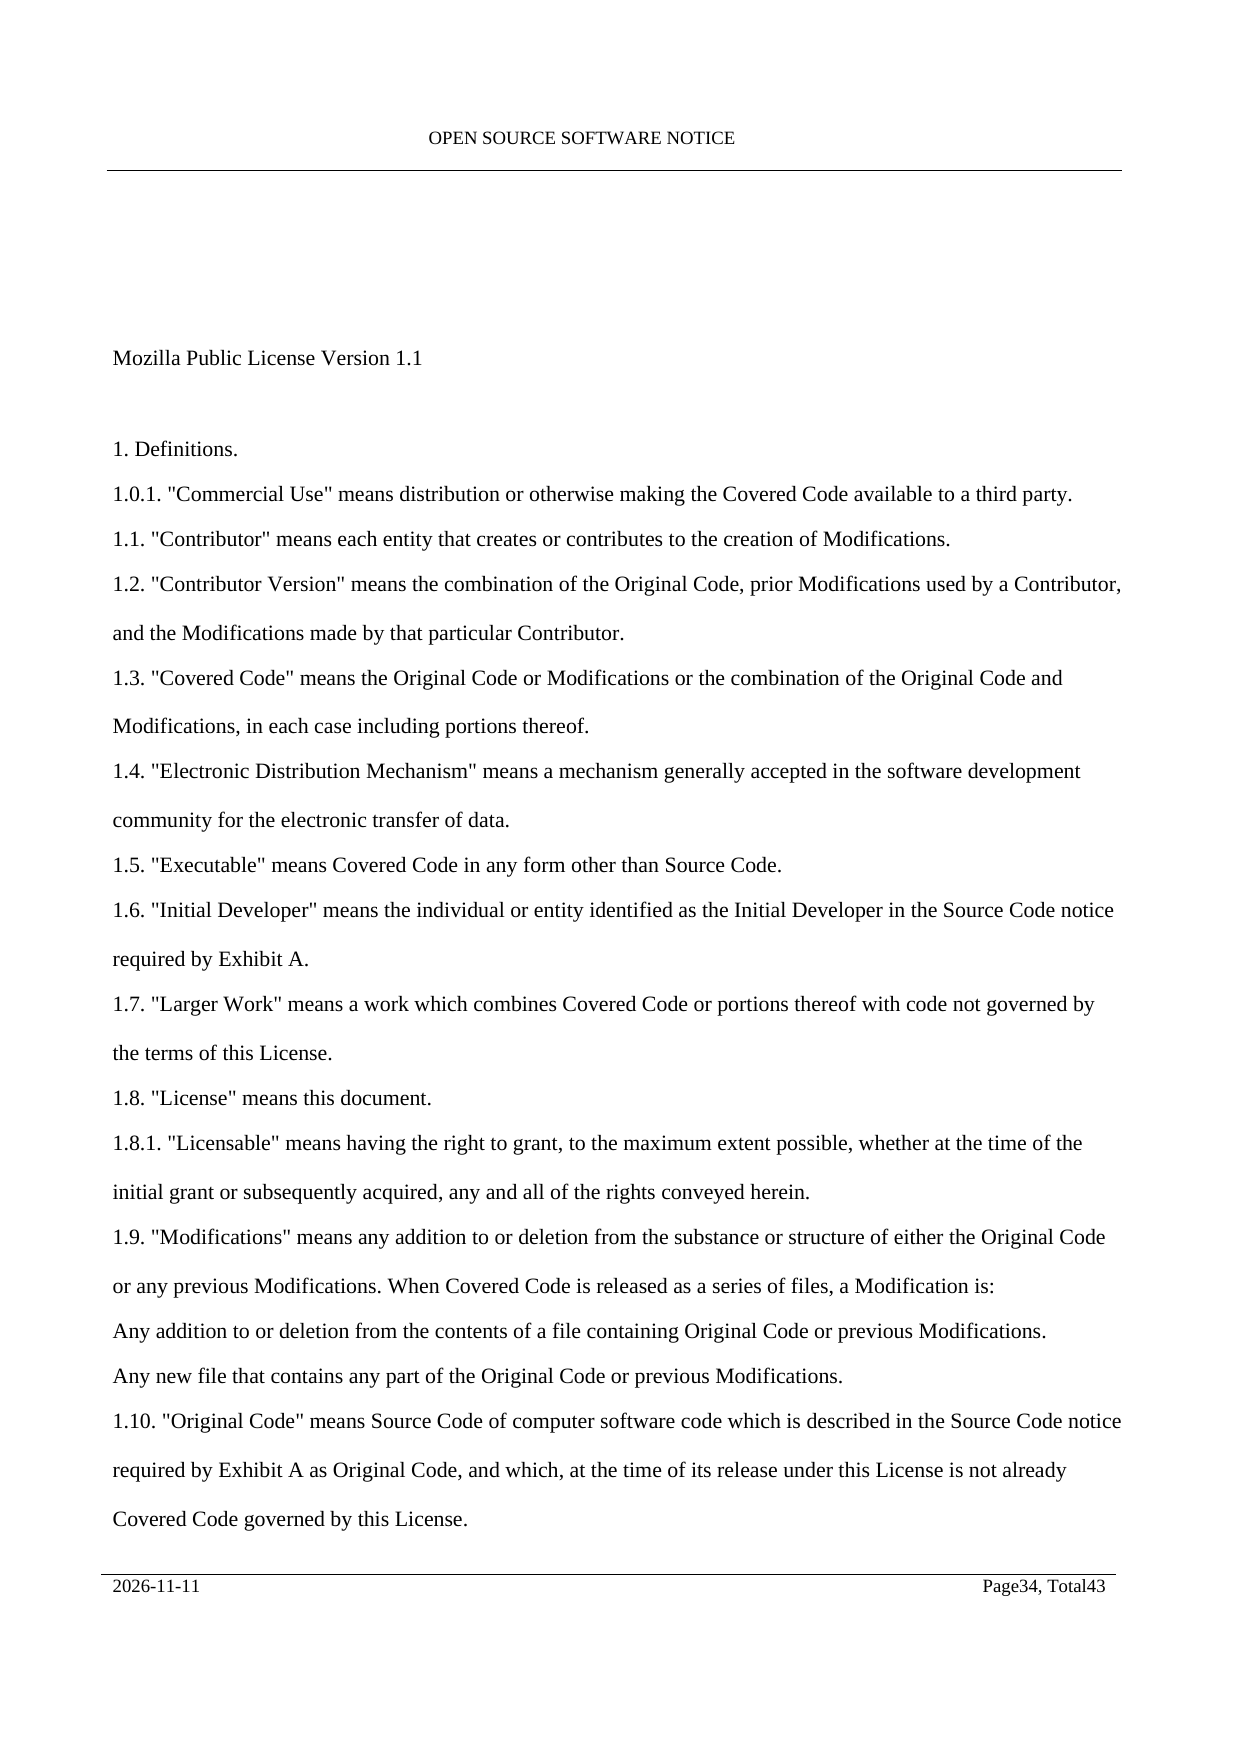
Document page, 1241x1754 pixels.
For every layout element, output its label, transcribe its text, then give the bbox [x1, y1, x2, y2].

text 1.10. "Original Code" means Source Code of computer software code which is described in the Source Code notice required by Exhibit A as Original Code, and which, at the time of its release under this License is not already Covered Code governed by this License. [112, 1404, 1128, 1534]
text Any addition to or deletion from the contents of a file containing Original Code or previous Modifications. [112, 1314, 1128, 1347]
text 1.3. "Covered Code" means the Original Code or Modifications or the combination of the Original Code and Modifications, in each case including portions thereof. [112, 661, 1128, 742]
text 1.1. "Contributor" means each entity that creates or contributes to the creation of Modifications. [112, 522, 1128, 554]
text 1. Definitions. [112, 432, 1128, 464]
text Any new file that contains any part of the Original Code or previous Modifications. [112, 1359, 1128, 1392]
text 1.4. "Electronic Distribution Mechanism" means a mechanism generally accepted in the software development community for the electronic transfer of data. [112, 755, 1128, 836]
text 1.8.1. "Licensable" means having the right to grant, to the maximum extent possible, whether at the time of the initial grant or subsequently acquired, any and all of the rights conveyed herein. [112, 1127, 1128, 1208]
text Mozilla Public License Version 1.1 [112, 342, 1128, 374]
text 1.7. "Larger Work" means a work which combines Covered Code or portions thereof with code not governed by the terms of this License. [112, 988, 1128, 1069]
text 1.8. "License" means this document. [112, 1082, 1128, 1114]
text 1.2. "Contributor Version" means the combination of the Original Code, prior Modifications used by a Contributor, and the Modifications made by that particular Contributor. [112, 567, 1128, 648]
text 1.9. "Modifications" means any addition to or deletion from the substance or structure of either the Original Code or any previous Modifications. When Covered Code is released as a series of files, a Modification is: [112, 1221, 1128, 1302]
text 1.6. "Initial Developer" means the individual or entity identified as the Initial Developer in the Source Code notice required by Exhibit A. [112, 894, 1128, 975]
text 1.5. "Executable" means Covered Code in any form other than Source Code. [112, 849, 1128, 881]
text 1.0.1. "Commercial Use" means distribution or otherwise making the Covered Code available to a third party. [112, 477, 1128, 509]
